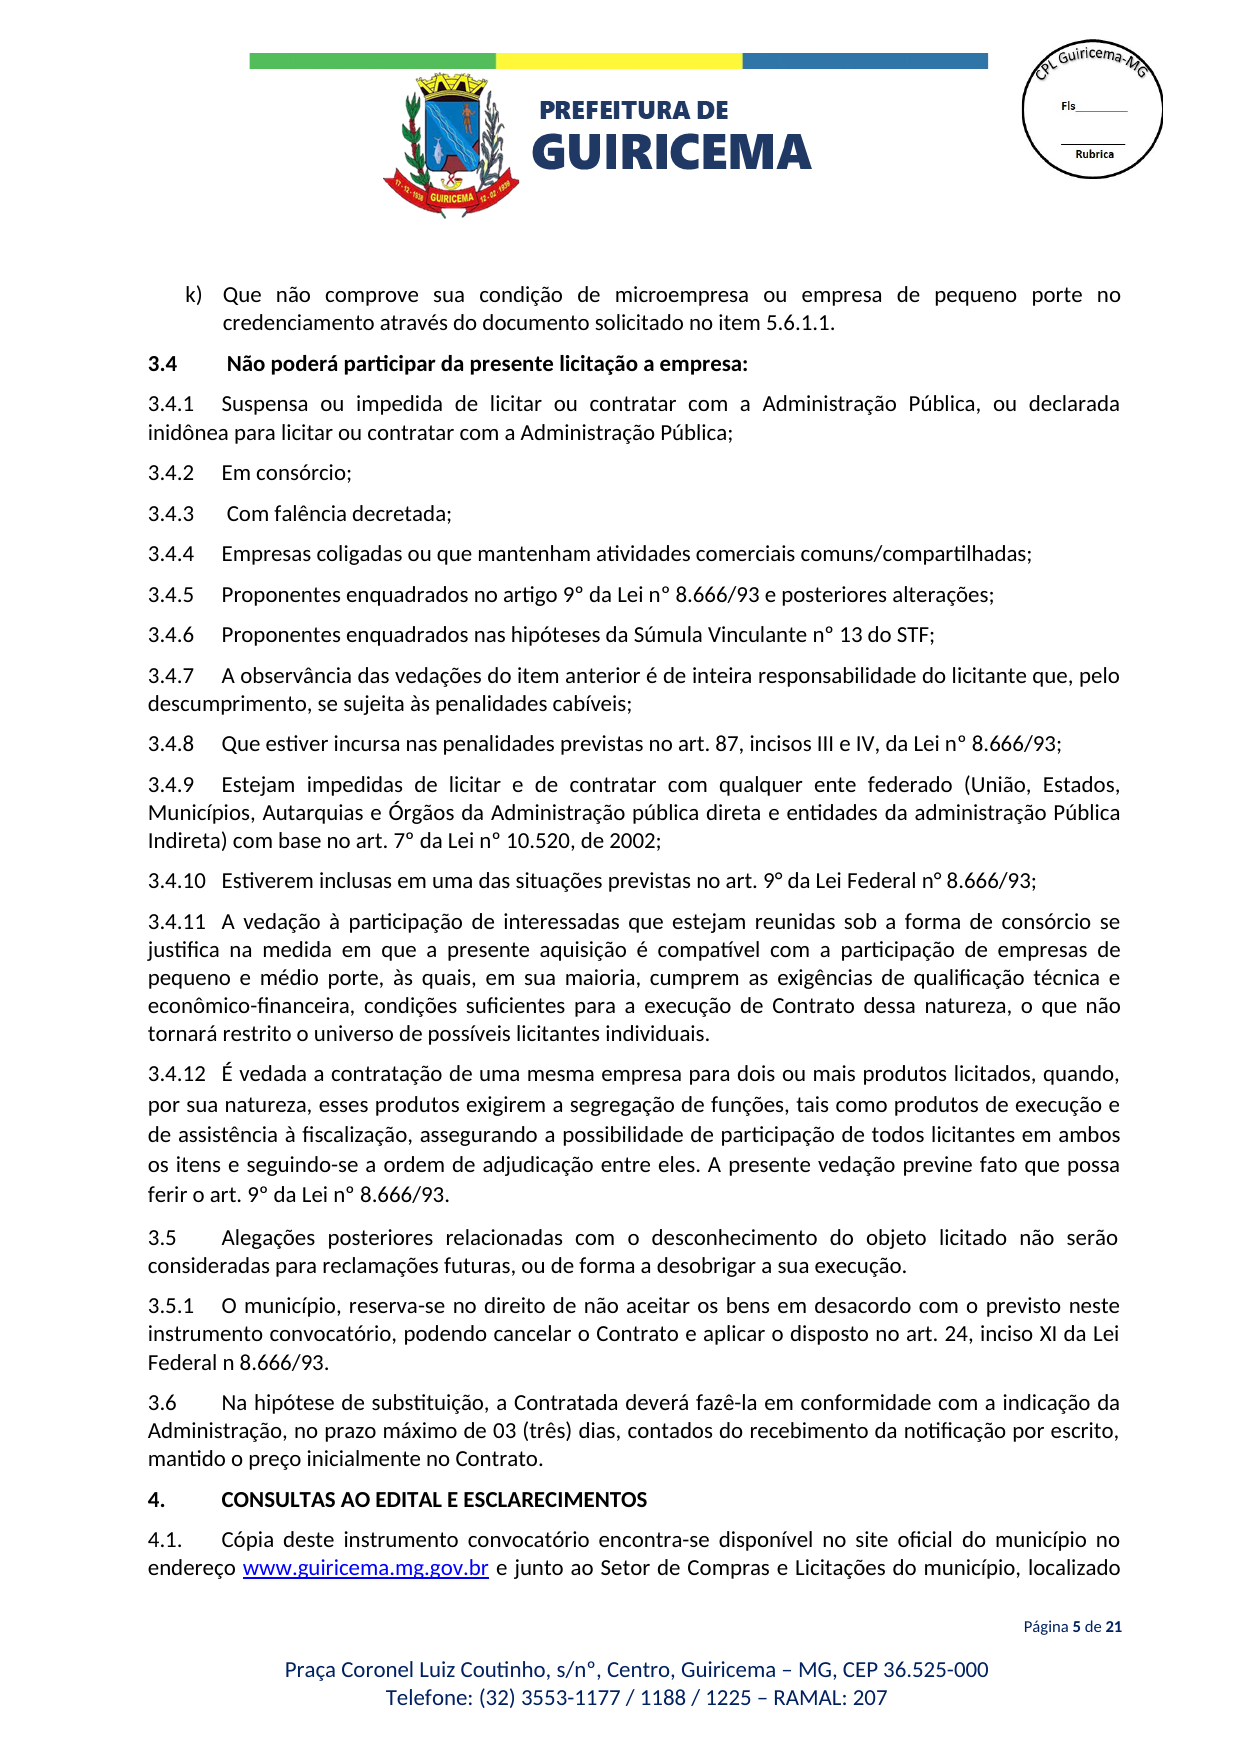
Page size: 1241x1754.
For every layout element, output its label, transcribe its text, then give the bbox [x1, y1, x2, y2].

list Não poderá participar da presente licitação a empresa: [148, 349, 1122, 377]
list Que não comprove sua condição de microempresa ou empresa de pequeno porte no credenciamento através do documento solicitado no item 5.6.1.1. [185, 281, 1122, 337]
list CONSULTAS AO EDITAL E ESCLARECIMENTOS [148, 1485, 1122, 1513]
list Estiverem inclusas em uma das situações previstas no art. 9° da Lei Federal n° 8.666/93; [148, 866, 1122, 894]
list Proponentes enquadrados no artigo 9º da Lei nº 8.666/93 e posteriores alterações; [148, 580, 1122, 608]
list Com falência decretada; [148, 499, 1122, 527]
list É vedada a contratação de uma mesma empresa para dois ou mais produtos licitados, quando, por sua natureza, esses produtos exigirem a segregação de funções, tais como produtos de execução e de assistência à fiscalização, assegurando a possibilidade de participação de todos licitantes em ambos os itens e seguindo-se a ordem de adjudicação entre eles. A presente vedação previne fato que possa ferir o art. 9º da Lei nº 8.666/93. [148, 1059, 1122, 1208]
picture [1021, 39, 1163, 179]
list Que estiver incursa nas penalidades previstas no art. 87, incisos III e IV, da Lei nº 8.666/93; [148, 729, 1122, 757]
list Suspensa ou impedida de licitar ou contratar com a Administração Pública, ou declarada inidônea para licitar ou contratar com a Administração Pública; [148, 389, 1122, 446]
list Em consórcio; [148, 458, 1122, 486]
list Proponentes enquadrados nas hipóteses da Súmula Vinculante nº 13 do STF; [148, 620, 1122, 648]
list O município, reserva-se no direito de não aceitar os bens em desacordo com o previsto neste instrumento convocatório, podendo cancelar o Contrato e aplicar o disposto no art. 24, inciso XI da Lei Federal n 8.666/93. [148, 1292, 1122, 1376]
list Estejam impedidas de licitar e de contratar com qualquer ente federado (União, Estados, Municípios, Autarquias e Órgãos da Administração pública direta e entidades da administração Pública Indireta) com base no art. 7º da Lei nº 10.520, de 2002; [148, 770, 1122, 854]
list A observância das vedações do item anterior é de inteira responsabilidade do licitante que, pelo descumprimento, se sujeita às penalidades cabíveis; [148, 661, 1122, 717]
list Empresas coligadas ou que mantenham atividades comerciais comuns/compartilhadas; [148, 539, 1122, 567]
list Alegações posteriores relacionadas com o desconhecimento do objeto licitado não serão consideradas para reclamações futuras, ou de forma a desobrigar a sua execução. [148, 1223, 1120, 1279]
list A vedação à participação de interessadas que estejam reunidas sob a forma de consórcio se justifica na medida em que a presente aquisição é compatível com a participação de empresas de pequeno e médio porte, às quais, em sua maioria, cumprem as exigências de qualificação técnica e econômico-financeira, condições suficientes para a execução de Contrato dessa natureza, o que não tornará restrito o universo de possíveis licitantes individuais. [148, 907, 1122, 1047]
list Na hipótese de substituição, a Contratada deverá fazê-la em conformidade com a indicação da Administração, no prazo máximo de 03 (três) dias, contados do recebimento da notificação por escrito, mantido o preço inicialmente no Contrato. [148, 1388, 1122, 1472]
